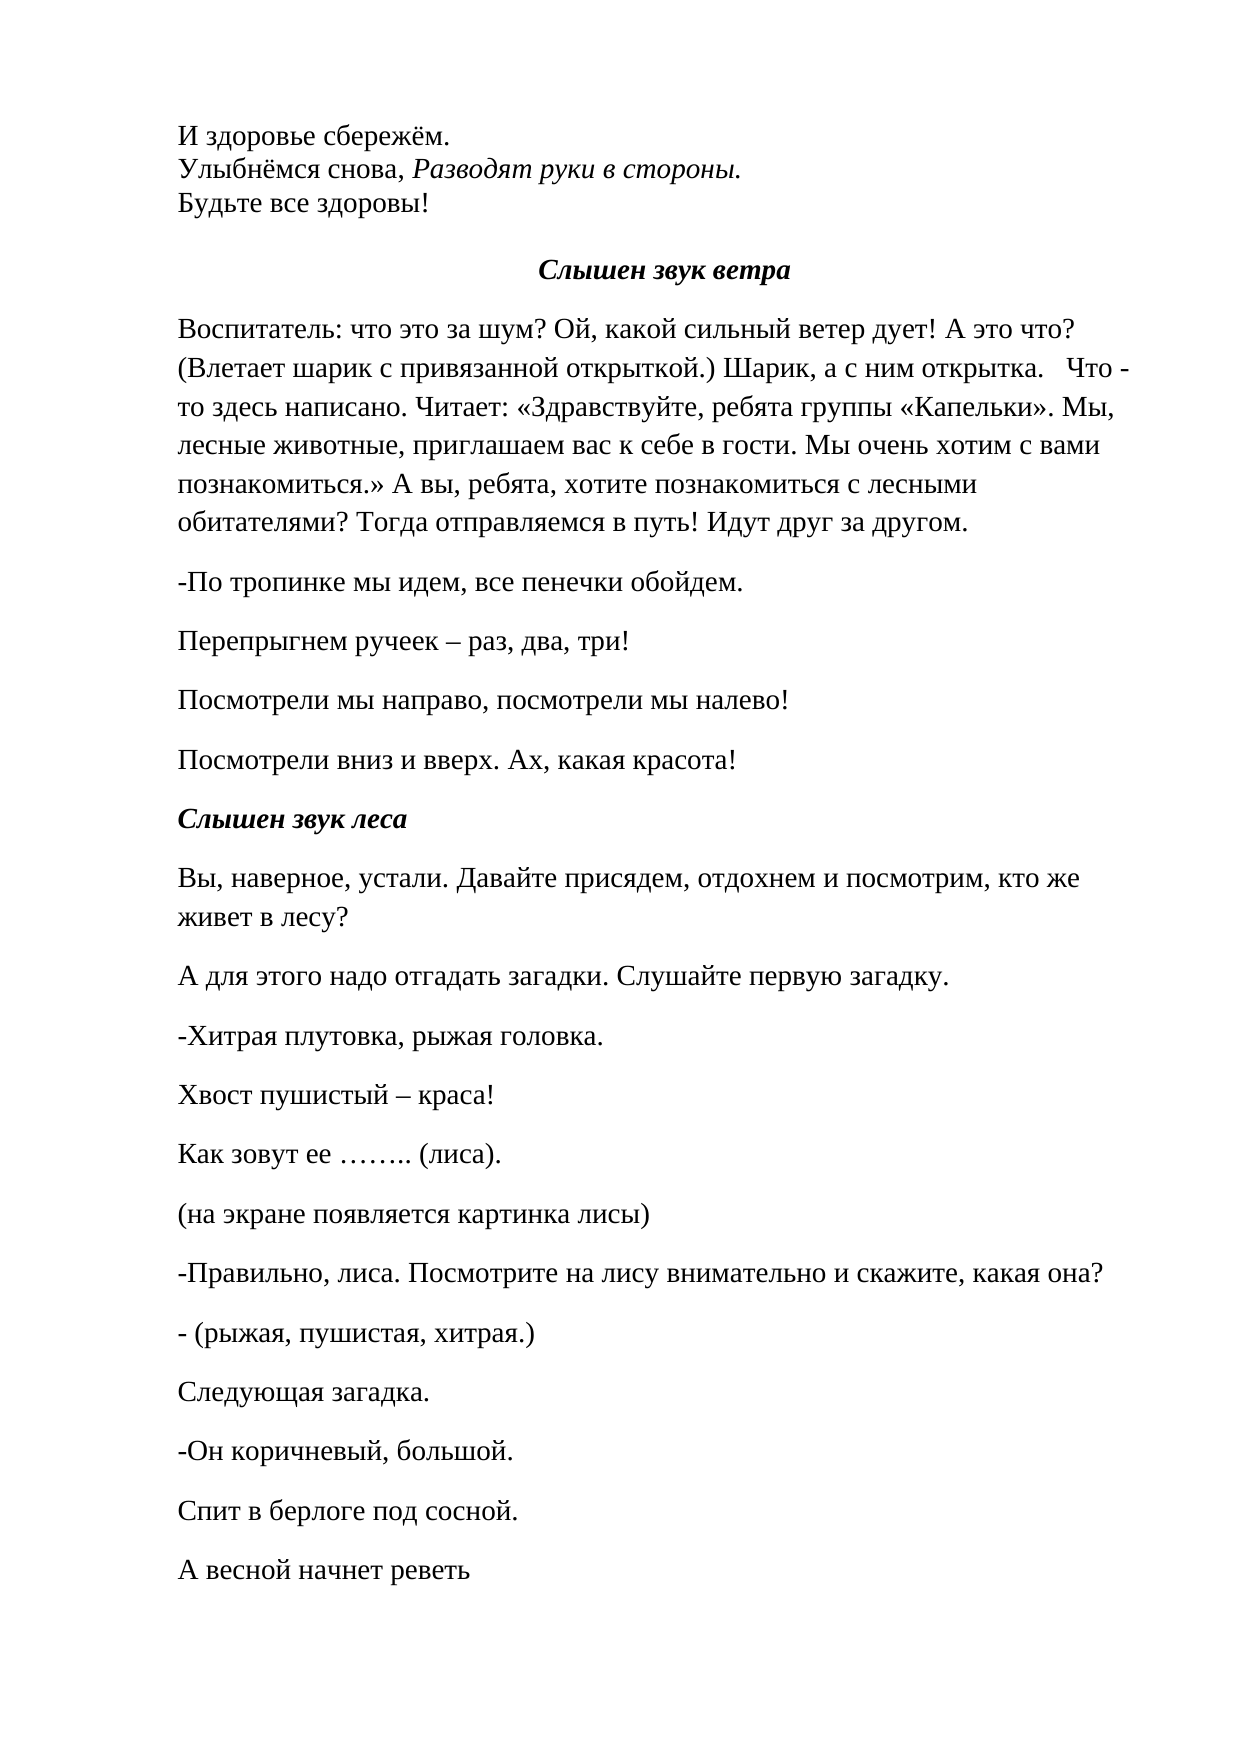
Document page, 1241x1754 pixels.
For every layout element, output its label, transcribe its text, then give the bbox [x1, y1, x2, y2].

text -Правильно, лиса. Посмотрите на лису внимательно и скажите, какая она? [177, 1255, 1152, 1289]
text - (рыжая, пушистая, хитрая.) [177, 1315, 1152, 1348]
text Посмотрели вниз и вверх. Ах, какая красота! [177, 742, 1152, 775]
text Воспитатель: что это за шум? Ой, какой сильный ветер дует! А это что? (Влетает шарик с привязанной открыткой.) Шарик, а с ним открытка. Что - то здесь написано. Читает: «Здравствуйте, ребята группы «Капельки». Мы, лесные животные, приглашаем вас к себе в гости. Мы очень хотим с вами познакомиться.» А вы, ребята, хотите познакомиться с лесными обитателями? Тогда отправляемся в путь! Идут друг за другом. [177, 312, 1152, 538]
text Хвост пушистый – краса! [177, 1077, 1152, 1111]
text -По тропинке мы идем, все пенечки обойдем. [177, 564, 1152, 597]
text Спит в берлоге под сосной. [177, 1493, 1152, 1526]
text -Хитрая плутовка, рыжая головка. [177, 1018, 1152, 1051]
text Вы, наверное, устали. Давайте присядем, отдохнем и посмотрим, кто же живет в лесу? [177, 861, 1152, 933]
text Следующая загадка. [177, 1374, 1152, 1408]
text Слышен звук леса [177, 801, 1152, 835]
text А для этого надо отгадать загадки. Слушайте первую загадку. [177, 958, 1152, 992]
text Посмотрели мы направо, посмотрели мы налево! [177, 682, 1152, 716]
text Перепрыгнем ручеек – раз, два, три! [177, 623, 1152, 657]
text Улыбнёмся снова, Разводят руки в стороны. [177, 152, 1152, 185]
text (на экране появляется картинка лисы) [177, 1196, 1152, 1229]
text Как зовут ее …….. (лиса). [177, 1137, 1152, 1170]
text И здоровье сбережём. [177, 118, 1152, 152]
text -Он коричневый, большой. [177, 1433, 1152, 1467]
text Слышен звук ветра [177, 252, 1152, 286]
text А весной начнет реветь [177, 1552, 1152, 1586]
text Будьте все здоровы! [177, 185, 1152, 219]
